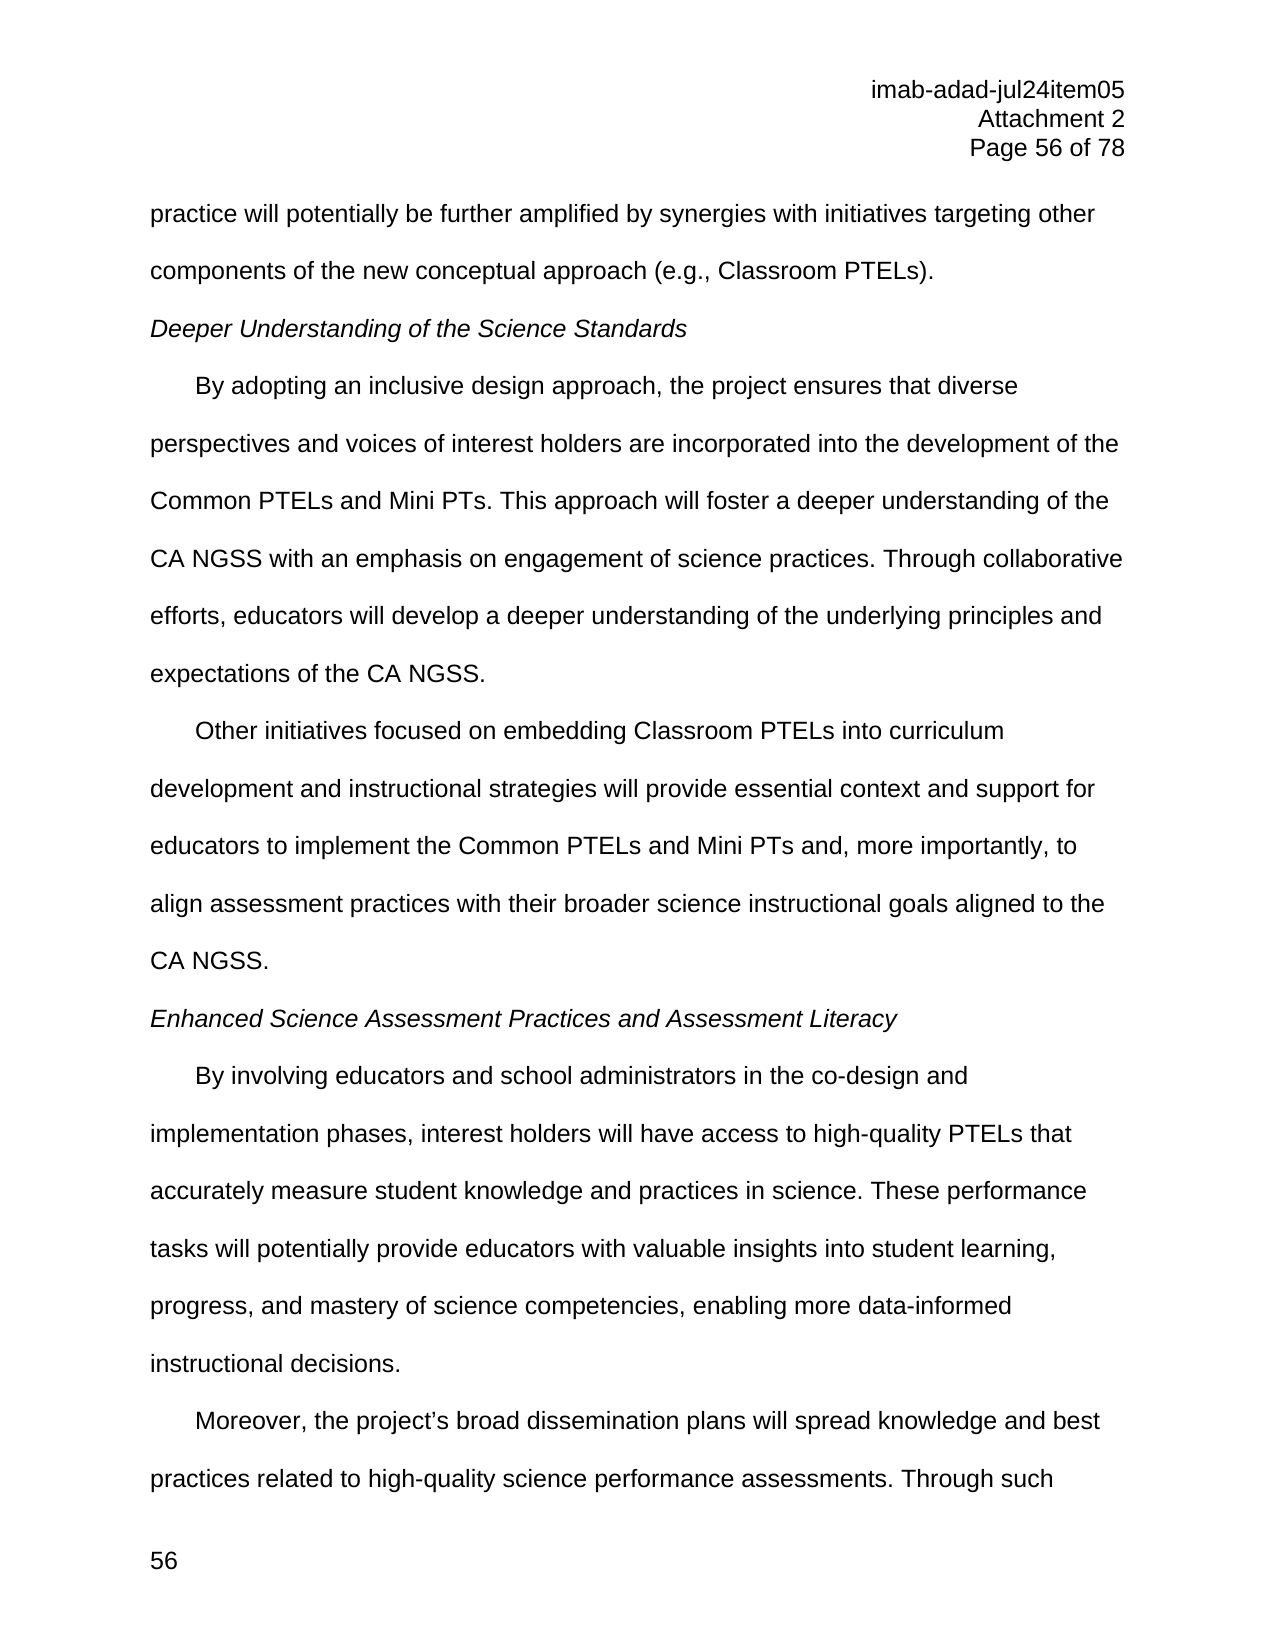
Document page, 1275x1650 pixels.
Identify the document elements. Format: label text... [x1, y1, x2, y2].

text Deeper Understanding of the Science Standards [150, 314, 1125, 342]
text Other initiatives focused on embedding Classroom PTELs into curriculum development and instructional strategies will provide essential context and support for educators to implement the Common PTELs and Mini PTs and, more importantly, to align assessment practices with their broader science instructional goals aligned to the CA NGSS. [150, 716, 1125, 975]
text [150, 199, 1125, 285]
text By adopting an inclusive design approach, the project ensures that diverse perspectives and voices of interest holders are incorporated into the development of the Common PTELs and Mini PTs. This approach will foster a deeper understanding of the CA NGSS with an emphasis on engagement of science practices. Through collaborative efforts, educators will develop a deeper understanding of the underlying principles and expectations of the CA NGSS. [150, 371, 1125, 687]
text By involving educators and school administrators in the co-design and implementation phases, interest holders will have access to high-quality PTELs that accurately measure student knowledge and practices in science. These performance tasks will potentially provide educators with valuable insights into student learning, progress, and mastery of science competencies, enabling more data-informed instructional decisions. [150, 1061, 1125, 1377]
text Enhanced Science Assessment Practices and Assessment Literacy [150, 1004, 1125, 1032]
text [150, 1406, 1125, 1492]
